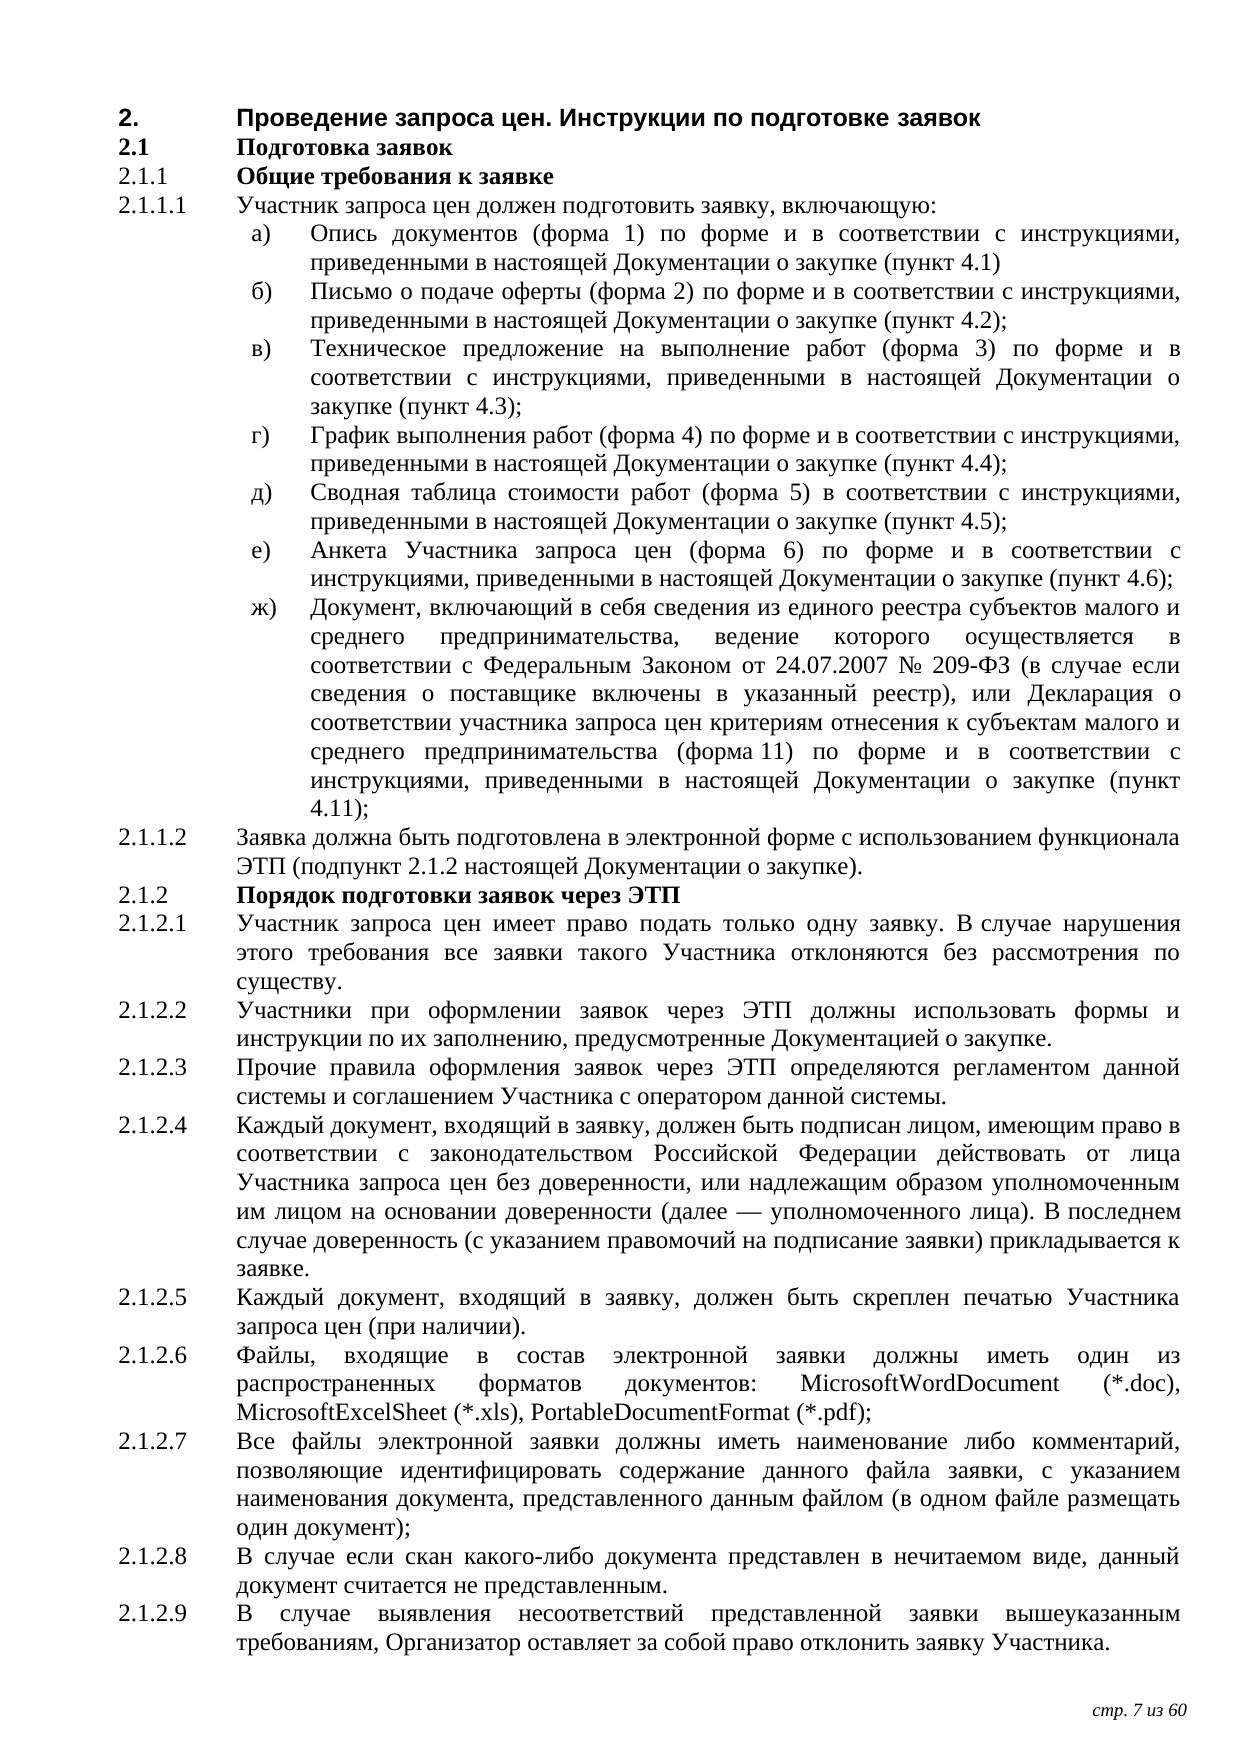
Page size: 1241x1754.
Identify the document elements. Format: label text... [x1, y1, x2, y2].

list Прочие правила оформления заявок через ЭТП определяются регламентом данной системы и соглашением Участника с оператором данной системы. [118, 1052, 1181, 1110]
text Анкета Участника запроса цен (форма 6) по форме и в соответствии с инструкциями, приведенными в настоящей Документации о закупке (пункт 4.6); [251, 535, 1181, 592]
list В случае выявления несоответствий представленной заявки вышеуказанным требованиям, Организатор оставляет за собой право отклонить заявку Участника. [118, 1598, 1181, 1656]
text Опись документов (форма 1) по форме и в соответствии с инструкциями, приведенными в настоящей Документации о закупке (пункт 4.1) [251, 218, 1181, 276]
text Каждый документ, входящий в заявку, должен быть скреплен печатью Участника запроса цен (при наличии). [118, 1282, 1181, 1340]
list Каждый документ, входящий в заявку, должен быть подписан лицом, имеющим право в соответствии с законодательством Российской Федерации действовать от лица Участника запроса цен без доверенности, или надлежащим образом уполномоченным им лицом на основании доверенности (далее — уполномоченного лица). В последнем случае доверенность (с указанием правомочий на подписание заявки) прикладывается к заявке. [118, 1110, 1181, 1282]
text Письмо о подаче оферты (форма 2) по форме и в соответствии с инструкциями, приведенными в настоящей Документации о закупке (пункт 4.2); [251, 276, 1181, 333]
text Общие требования к заявке [118, 161, 1181, 190]
text Участник запроса цен должен подготовить заявку, включающую: [118, 190, 1181, 218]
text Техническое предложение на выполнение работ (форма 3) по форме и в соответствии с инструкциями, приведенными в настоящей Документации о закупке (пункт 4.3); [251, 333, 1181, 420]
list Все файлы электронной заявки должны иметь наименование либо комментарий, позволяющие идентифицировать содержание данного файла заявки, с указанием наименования документа, представленного данным файлом (в одном файле размещать один документ); [118, 1426, 1181, 1541]
text Сводная таблица стоимости работ (форма 5) в соответствии с инструкциями, приведенными в настоящей Документации о закупке (пункт 4.5); [251, 477, 1181, 535]
list Порядок подготовки заявок через ЭТП [118, 880, 1181, 908]
list Файлы, входящие в состав электронной заявки должны иметь один из распространенных форматов документов: MicrosoftWordDocument (*.doc), MicrosoftExcelSheet (*.xls), PortableDocumentFormat (*.pdf); [118, 1340, 1181, 1426]
list В случае если скан какого-либо документа представлен в нечитаемом виде, данный документ считается не представленным. [118, 1541, 1181, 1598]
text Документ, включающий в себя сведения из единого реестра субъектов малого и среднего предпринимательства, ведение которого осуществляется в соответствии с Федеральным Законом от 24.07.2007 № 209-ФЗ (в случае если сведения о поставщике включены в указанный реестр), или Декларация о соответствии участника запроса цен критериям отнесения к субъектам малого и среднего предпринимательства (форма 11) по форме и в соответствии с инструкциями, приведенными в настоящей Документации о закупке (пункт 4.11); [251, 592, 1181, 822]
list Участники при оформлении заявок через ЭТП должны использовать формы и инструкции по их заполнению, предусмотренные Документацией о закупке. [118, 995, 1181, 1052]
list Заявка должна быть подготовлена в электронной форме с использованием функционала ЭТП (подпункт 2.1.2 настоящей Документации о закупке). [118, 822, 1181, 880]
text График выполнения работ (форма 4) по форме и в соответствии с инструкциями, приведенными в настоящей Документации о закупке (пункт 4.4); [251, 420, 1181, 477]
subtitle Проведение запроса цен. Инструкции по подготовке заявок [118, 103, 1181, 132]
subtitle Подготовка заявок [118, 132, 1181, 161]
list Участник запроса цен имеет право подать только одну заявку. В случае нарушения этого требования все заявки такого Участника отклоняются без рассмотрения по существу. [118, 908, 1181, 995]
